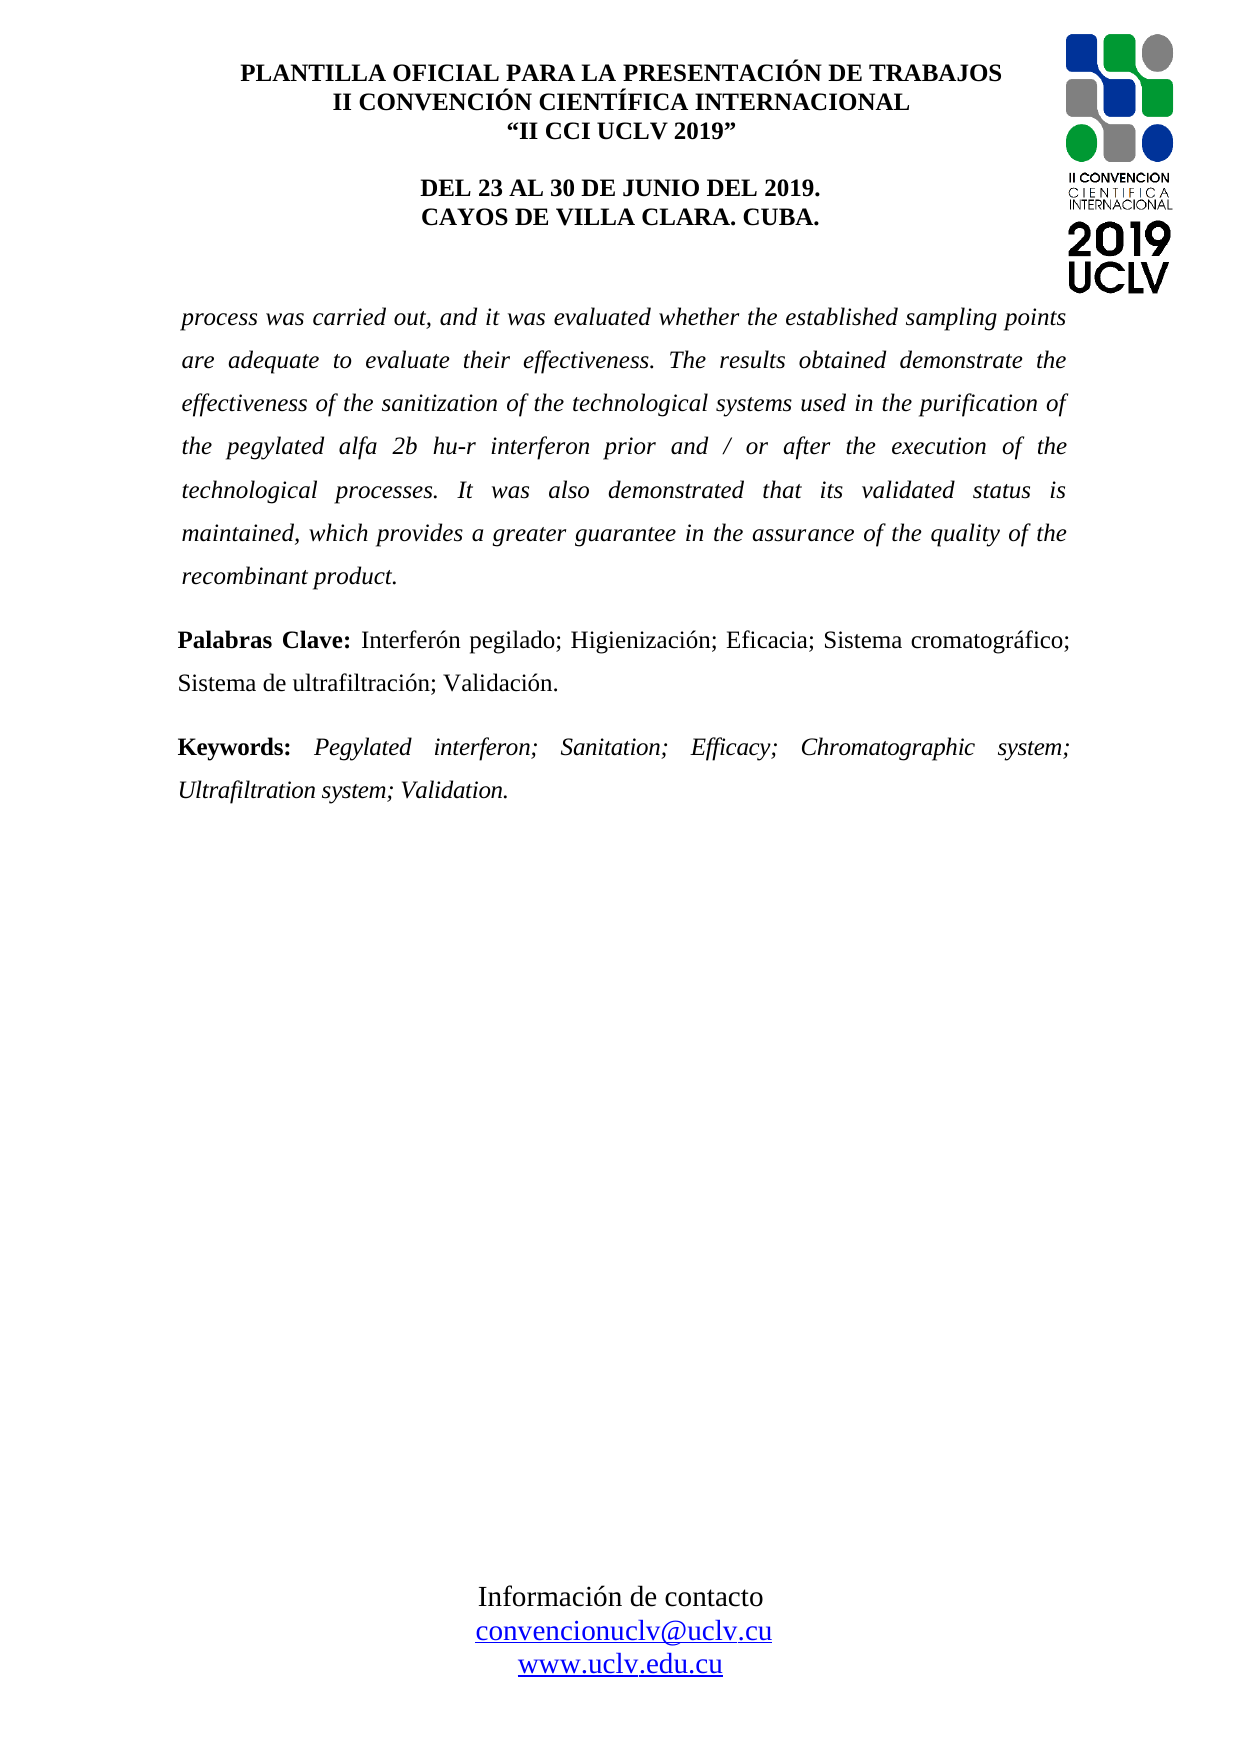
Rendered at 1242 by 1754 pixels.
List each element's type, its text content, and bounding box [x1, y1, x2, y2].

text Keywords: Pegylated interferon; Sanitation; Efficacy; Chromatographic system; Ultrafiltration system; Validation. [177, 732, 1071, 804]
text Palabras Clave: Interferón pegilado; Higienización; Eficacia; Sistema cromatográfico; Sistema de ultrafiltración; Validación. [177, 625, 1071, 697]
picture [1060, 31, 1182, 303]
